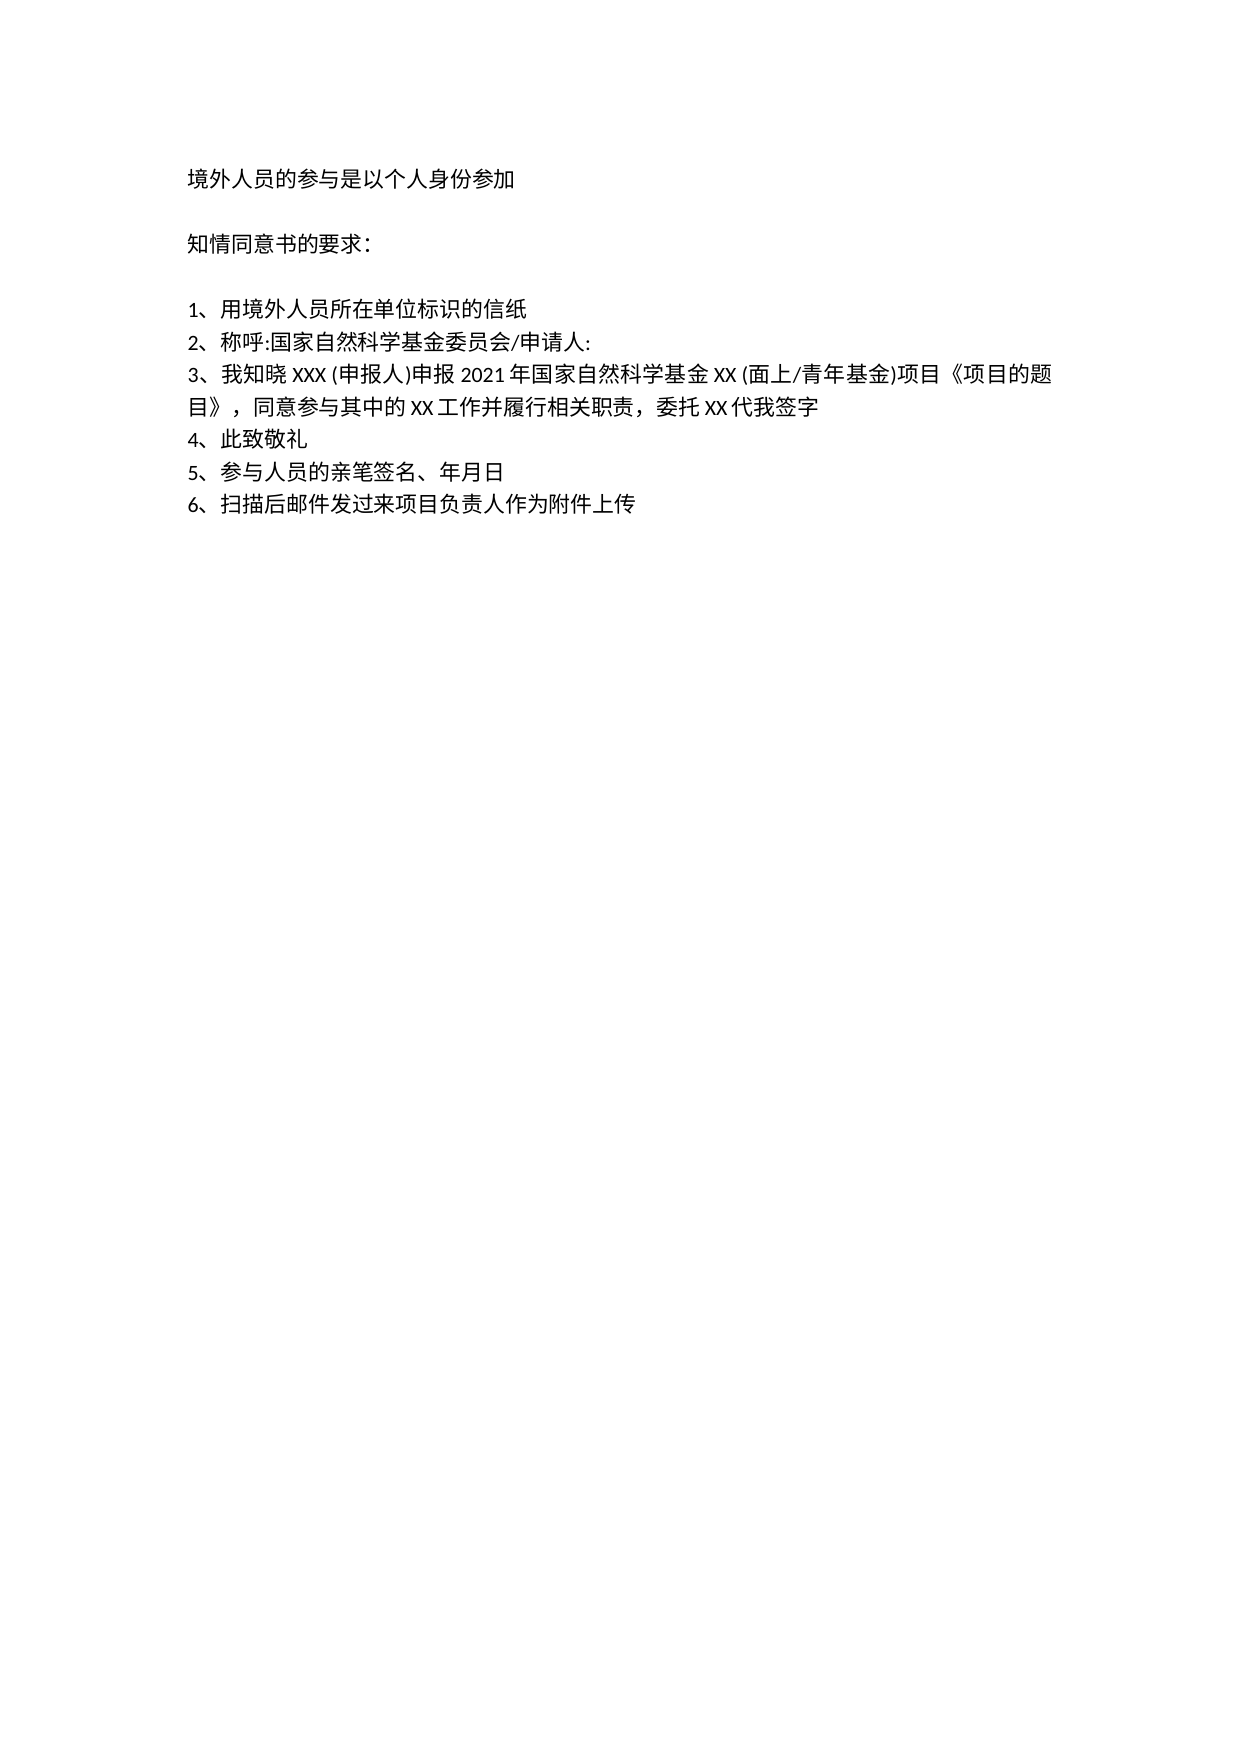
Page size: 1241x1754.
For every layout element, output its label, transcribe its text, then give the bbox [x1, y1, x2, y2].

text 4、此致敬礼 5、参与人员的亲笔签名、年月日 6、扫描后邮件发过来项目负责人作为附件上传 [187, 422, 1053, 519]
text 境外人员的参与是以个人身份参加 知情同意书的要求： 1、用境外人员所在单位标识的信纸 2、称呼:国家自然科学基金委员会/申请人: 3、我知晓XXX (申报人)申报2021年国家自然科学基金XX (面上/青年基金)项目《项目的题目》，同意参与其中的XX工作并履行相关职责，委托XX代我签字 [187, 162, 1053, 422]
